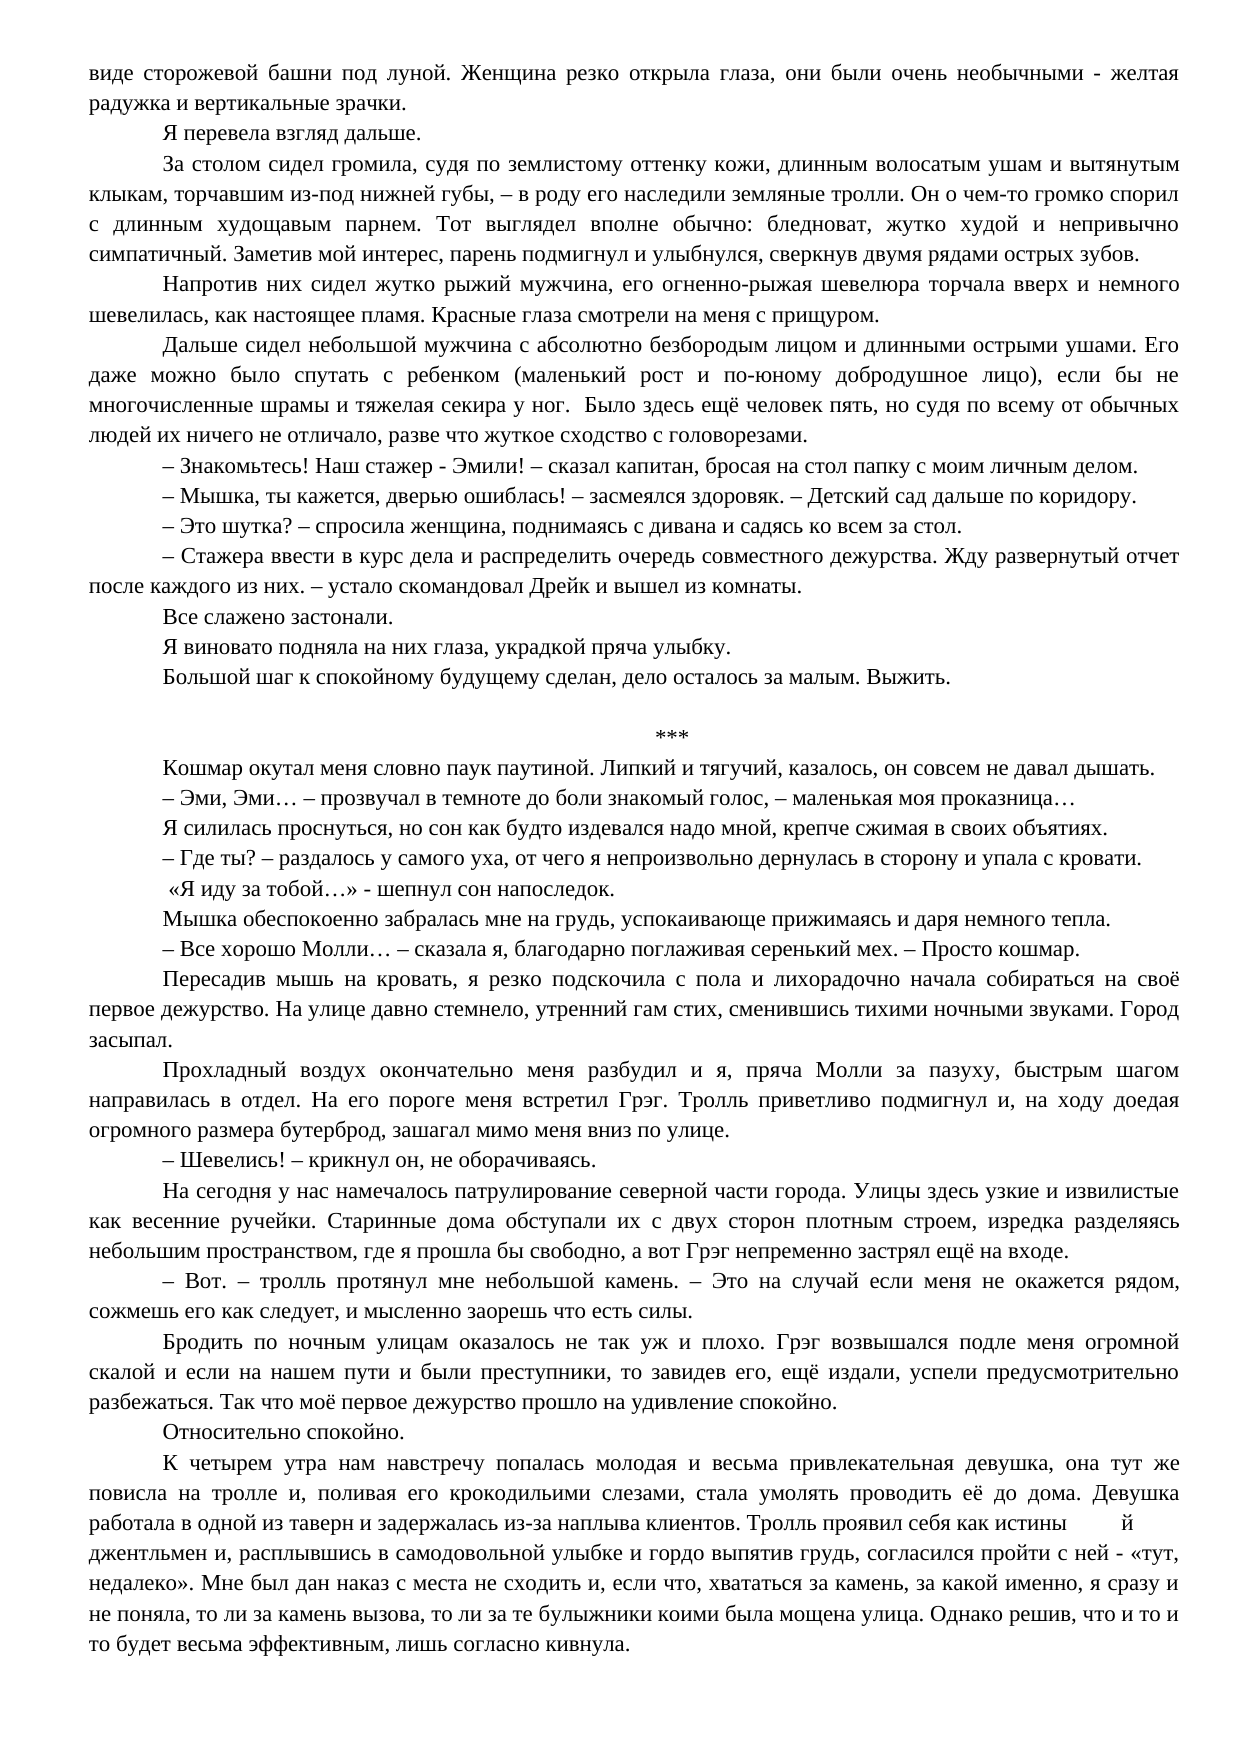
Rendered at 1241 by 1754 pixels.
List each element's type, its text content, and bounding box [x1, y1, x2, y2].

text На сегодня у нас намечалось патрулирование северной части города. Улицы здесь узкие и извилистые как весенние ручейки. Старинные дома обступали их с двух сторон плотным строем, изредка разделяясь небольшим пространством, где я прошла бы свободно, а вот Грэг непременно застрял ещё на входе. [89, 1177, 1181, 1263]
text Пересадив мышь на кровать, я резко подскочила с пола и лихорадочно начала собираться на своё первое дежурство. На улице давно стемнело, утренний гам стих, сменившись тихими ночными звуками. Город засыпал. [89, 965, 1181, 1052]
text Я силилась проснуться, но сон как будто издевался надо мной, крепче сжимая в своих объятиях. [89, 814, 1181, 841]
text Большой шаг к спокойному будущему сделан, дело осталось за малым. Выжить. [89, 663, 1181, 689]
text Мышка обеспокоенно забралась мне на грудь, успокаивающе прижимаясь и даря немного тепла. [89, 905, 1181, 931]
text – Все хорошо Молли… – сказала я, благодарно поглаживая серенький мех. – Просто кошмар. [89, 935, 1181, 961]
text «Я иду за тобой…» - шепнул сон напоследок. [89, 875, 1181, 901]
text Я виновато подняла на них глаза, украдкой пряча улыбку. [89, 633, 1181, 659]
text Прохладный воздух окончательно меня разбудил и я, пряча Молли за пазуху, быстрым шагом направилась в отдел. На его пороге меня встретил Грэг. Тролль приветливо подмигнул и, на ходу доедая огромного размера бутерброд, зашагал мимо меня вниз по улице. [89, 1056, 1181, 1143]
text Относительно спокойно. [89, 1418, 1181, 1445]
text За столом сидел громила, судя по землистому оттенку кожи, длинным волосатым ушам и вытянутым клыкам, торчавшим из-под нижней губы, – в роду его наследили земляные тролли. Он о чем-то громко спорил с длинным худощавым парнем. Тот выглядел вполне обычно: бледноват, жутко худой и непривычно симпатичный. Заметив мой интерес, парень подмигнул и улыбнулся, сверкнув двумя рядами острых зубов. [89, 150, 1181, 267]
text К четырем утра нам навстречу попалась молодая и весьма привлекательная девушка, она тут же повисла на тролле и, поливая его крокодильими слезами, стала умолять проводить её до дома. Девушка работала в одной из таверн и задержалась из-за наплыва клиентов. Тролль проявил себя как истины й джентльмен и, расплывшись в самодовольной улыбке и гордо выпятив грудь, согласился пройти с ней - «тут, недалеко». Мне был дан наказ с места не сходить и, если что, хвататься за камень, за какой именно, я сразу и не поняла, то ли за камень вызова, то ли за те булыжники коими была мощена улица. Однако решив, что и то и то будет весьма эффективным, лишь согласно кивнула. [89, 1449, 1181, 1656]
text – Мышка, ты кажется, дверью ошиблась! – засмеялся здоровяк. – Детский сад дальше по коридору. [89, 482, 1181, 508]
text – Вот. – тролль протянул мне небольшой камень. – Это на случай если меня не окажется рядом, сожмешь его как следует, и мысленно заорешь что есть силы. [89, 1267, 1181, 1324]
text – Где ты? – раздалось у самого уха, от чего я непроизвольно дернулась в сторону и упала с кровати. [89, 844, 1181, 871]
text *** [89, 724, 1181, 750]
text Все слажено застонали. [89, 603, 1181, 629]
text Напротив них сидел жутко рыжий мужчина, его огненно-рыжая шевелюра торчала вверх и немного шевелилась, как настоящее пламя. Красные глаза смотрели на меня с прищуром. [89, 271, 1181, 327]
text Дальше сидел небольшой мужчина с абсолютно безбородым лицом и длинными острыми ушами. Его даже можно было спутать с ребенком (маленький рост и по-юному добродушное лицо), если бы не многочисленные шрамы и тяжелая секира у ног. Было здесь ещё человек пять, но судя по всему от обычных людей их ничего не отличало, разве что жуткое сходство с головорезами. [89, 331, 1181, 448]
text – Это шутка? – спросила женщина, поднимаясь с дивана и садясь ко всем за стол. [89, 512, 1181, 538]
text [89, 59, 1181, 116]
text Кошмар окутал меня словно паук паутиной. Липкий и тягучий, казалось, он совсем не давал дышать. [89, 754, 1181, 780]
text – Эми, Эми… – прозвучал в темноте до боли знакомый голос, – маленькая моя проказница… [89, 784, 1181, 810]
text – Знакомьтесь! Наш стажер - Эмили! – сказал капитан, бросая на стол папку с моим личным делом. [89, 452, 1181, 478]
text Я перевела взгляд дальше. [89, 119, 1181, 146]
text Бродить по ночным улицам оказалось не так уж и плохо. Грэг возвышался подле меня огромной скалой и если на нашем пути и были преступники, то завидев его, ещё издали, успели предусмотрительно разбежаться. Так что моё первое дежурство прошло на удивление спокойно. [89, 1328, 1181, 1414]
text – Шевелись! – крикнул он, не оборачиваясь. [89, 1147, 1181, 1173]
text – Стажера ввести в курс дела и распределить очередь совместного дежурства. Жду развернутый отчет после каждого из них. – устало скомандовал Дрейк и вышел из комнаты. [89, 542, 1181, 599]
